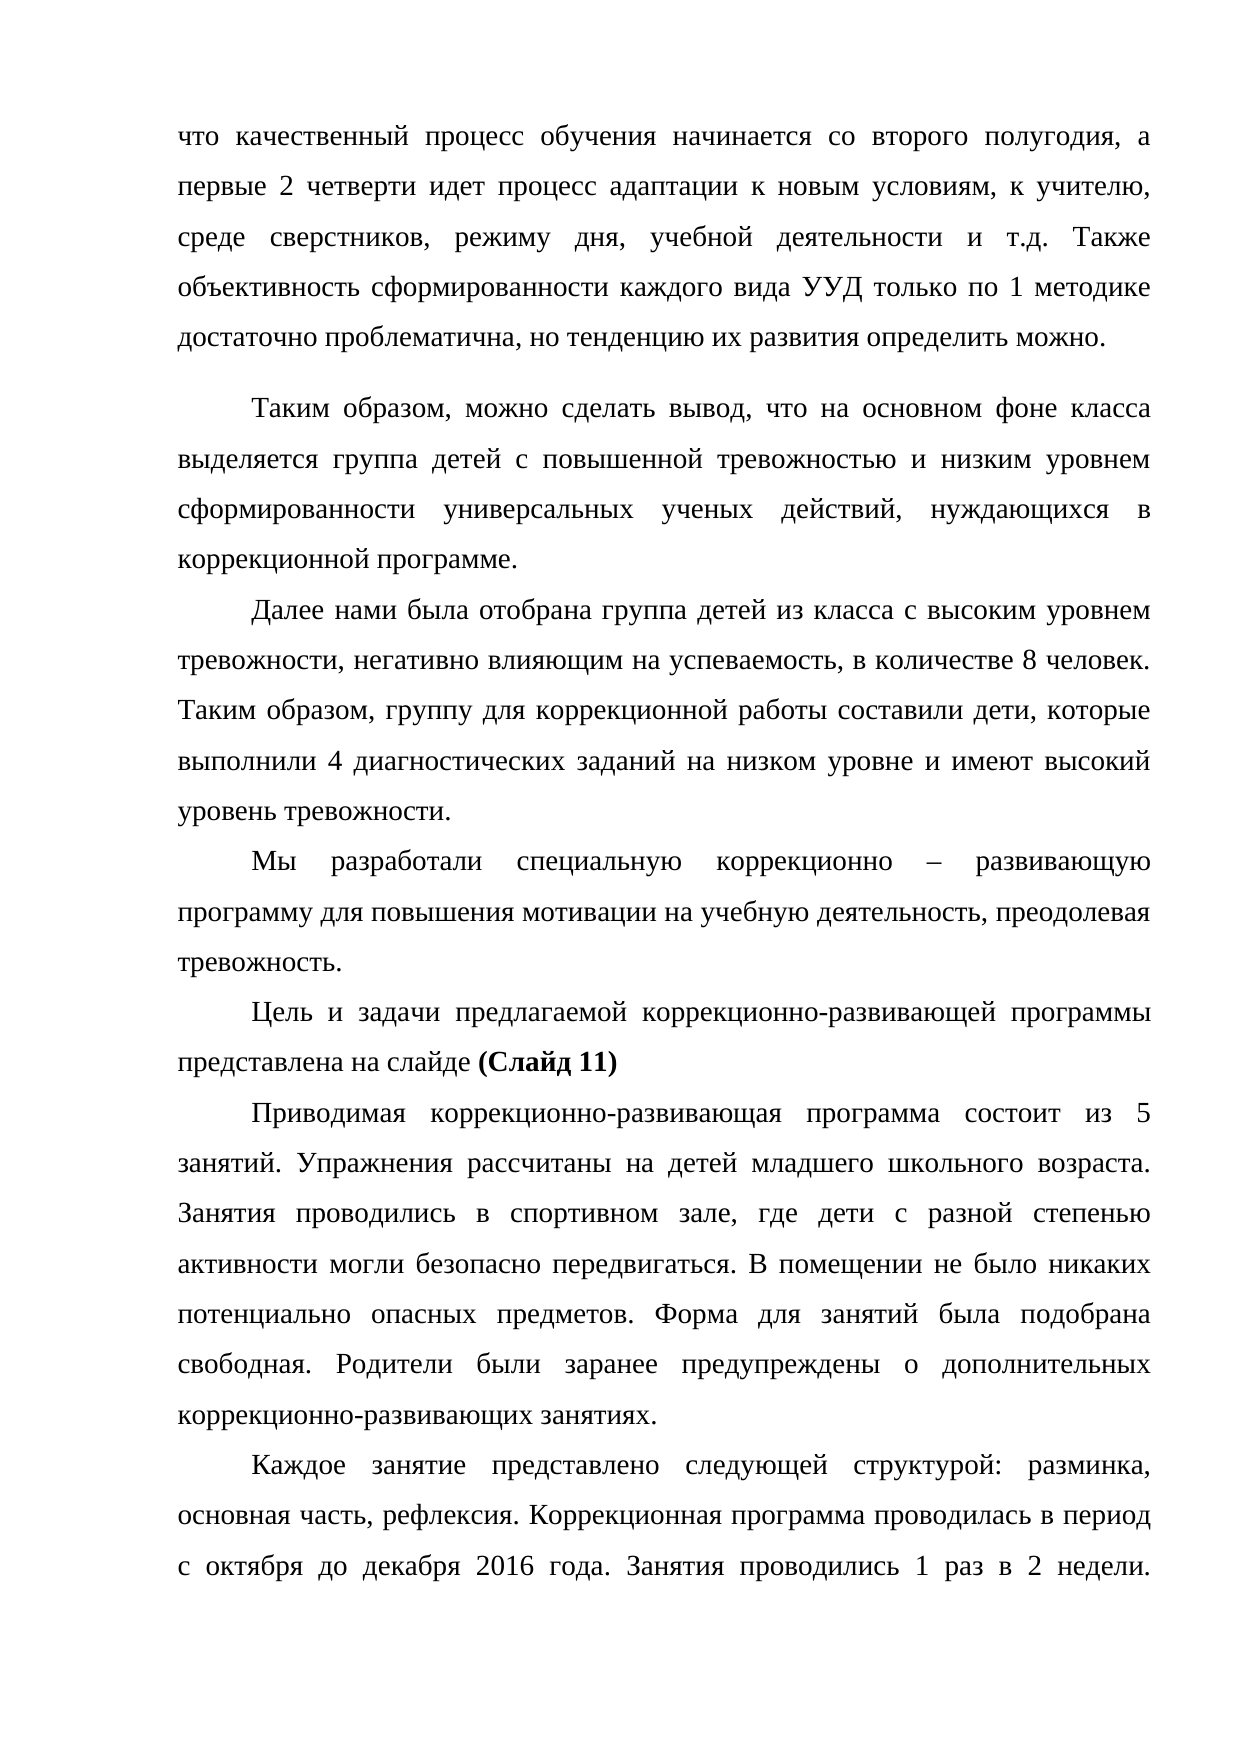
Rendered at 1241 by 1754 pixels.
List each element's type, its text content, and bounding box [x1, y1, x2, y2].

text Приводимая коррекционно-развивающая программа состоит из 5 занятий. Упражнения рассчитаны на детей младшего школьного возраста. Занятия проводились в спортивном зале, где дети с разной степенью активности могли безопасно передвигаться. В помещении не было никаких потенциально опасных предметов. Форма для занятий была подобрана свободная. Родители были заранее предупреждены о дополнительных коррекционно-развивающих занятиях. [177, 1095, 1152, 1430]
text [177, 1447, 1152, 1581]
text Мы разработали специальную коррекционно – развивающую программу для повышения мотивации на учебную деятельность, преодолевая тревожность. [177, 843, 1152, 977]
text Таким образом, можно сделать вывод, что на основном фоне класса выделяется группа детей с повышенной тревожностью и низким уровнем сформированности универсальных ученых действий, нуждающихся в коррекционной программе. [177, 391, 1152, 575]
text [177, 118, 1152, 353]
text Далее нами была отобрана группа детей из класса с высоким уровнем тревожности, негативно влияющим на успеваемость, в количестве 8 человек. Таким образом, группу для коррекционной работы составили дети, которые выполнили 4 диагностических заданий на низком уровне и имеют высокий уровень тревожности. [177, 592, 1152, 827]
text Цель и задачи предлагаемой коррекционно-развивающей программы представлена на слайде (Слайд 11) [177, 994, 1152, 1078]
